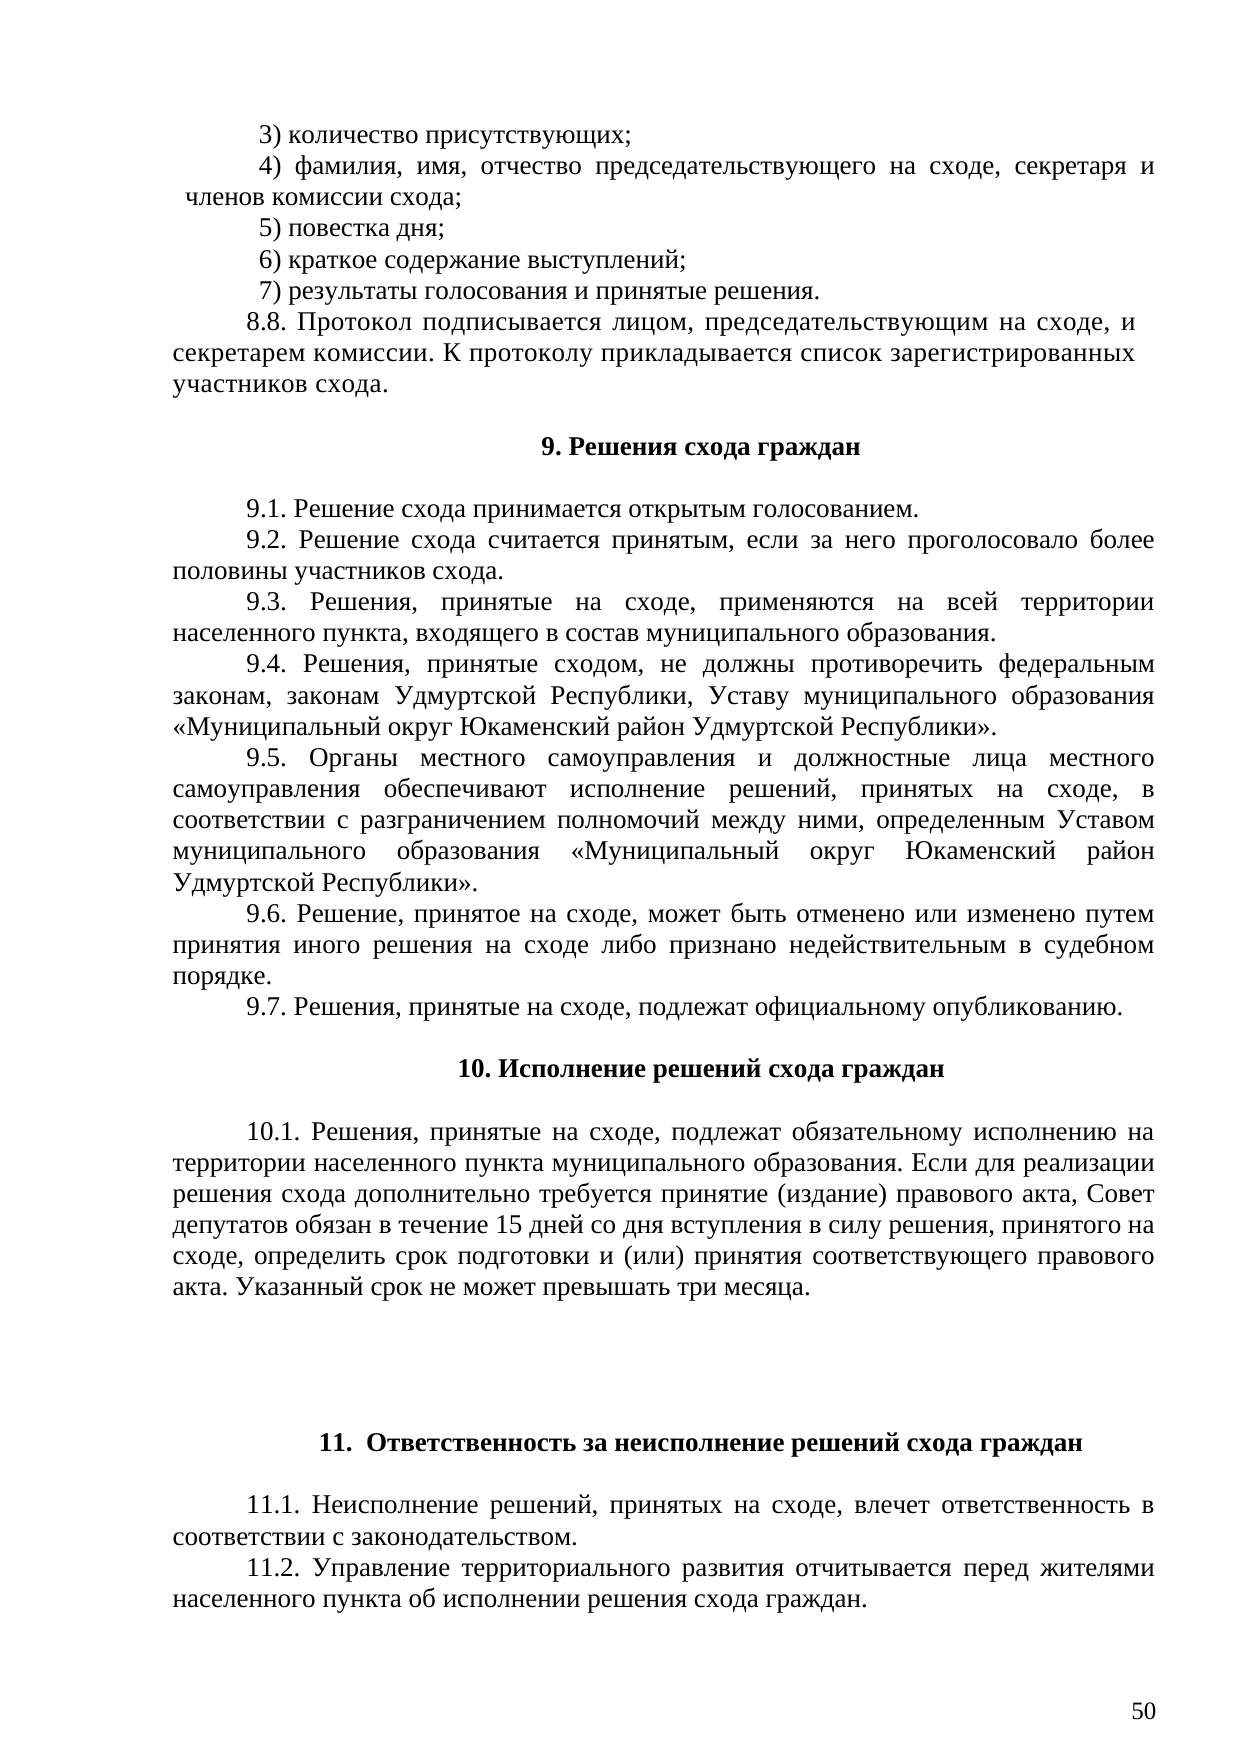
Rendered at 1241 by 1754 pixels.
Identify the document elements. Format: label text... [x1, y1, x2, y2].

text 9.1. Решение схода принимается открытым голосованием. [172, 492, 1156, 523]
text 5) повестка дня; [185, 212, 1156, 243]
text 10. Исполнение решений схода граждан [172, 1052, 1156, 1084]
text 11.2. Управление территориального развития отчитывается перед жителями населенного пункта об исполнении решения схода граждан. [172, 1551, 1156, 1613]
text 9.7. Решения, принятые на сходе, подлежат официальному опубликованию. [172, 990, 1156, 1021]
text 9.5. Органы местного самоуправления и должностные лица местного самоуправления обеспечивают исполнение решений, принятых на сходе, в соответствии с разграничением полномочий между ними, определенным Уставом муниципального образования «Муниципальный округ Юкаменский район Удмуртской Республики». [172, 741, 1156, 897]
text 9.6. Решение, принятое на сходе, может быть отменено или изменено путем принятия иного решения на сходе либо признано недействительным в судебном порядке. [172, 897, 1156, 990]
text 11.1. Неисполнение решений, принятых на сходе, влечет ответственность в соответствии с законодательством. [172, 1488, 1156, 1551]
text 9. Решения схода граждан [172, 429, 1156, 461]
text 8.8. Протокол подписывается лицом, председательствующим на сходе, и секретарем комиссии. К протоколу прикладывается список зарегистрированных участников схода. [172, 305, 1137, 398]
text 11. Ответственность за неисполнение решений схода граждан [172, 1426, 1156, 1457]
text 9.2. Решение схода считается принятым, если за него проголосовало более половины участников схода. [172, 523, 1156, 585]
text 9.3. Решения, принятые на сходе, применяются на всей территории населенного пункта, входящего в состав муниципального образования. [172, 585, 1156, 648]
text 6) краткое содержание выступлений; [185, 243, 1156, 274]
text 9.4. Решения, принятые сходом, не должны противоречить федеральным законам, законам Удмуртской Республики, Уставу муниципального образования «Муниципальный округ Юкаменский район Удмуртской Республики». [172, 648, 1156, 741]
text 7) результаты голосования и принятые решения. [185, 274, 1156, 305]
text 4) фамилия, имя, отчество председательствующего на сходе, секретаря и членов комиссии схода; [185, 149, 1156, 212]
text 10.1. Решения, принятые на сходе, подлежат обязательному исполнению на территории населенного пункта муниципального образования. Если для реализации решения схода дополнительно требуется принятие (издание) правового акта, Совет депутатов обязан в течение 15 дней со дня вступления в силу решения, принятого на сходе, определить срок подготовки и (или) принятия соответствующего правового акта. Указанный срок не может превышать три месяца. [172, 1115, 1156, 1302]
text 3) количество присутствующих; [185, 118, 1156, 149]
